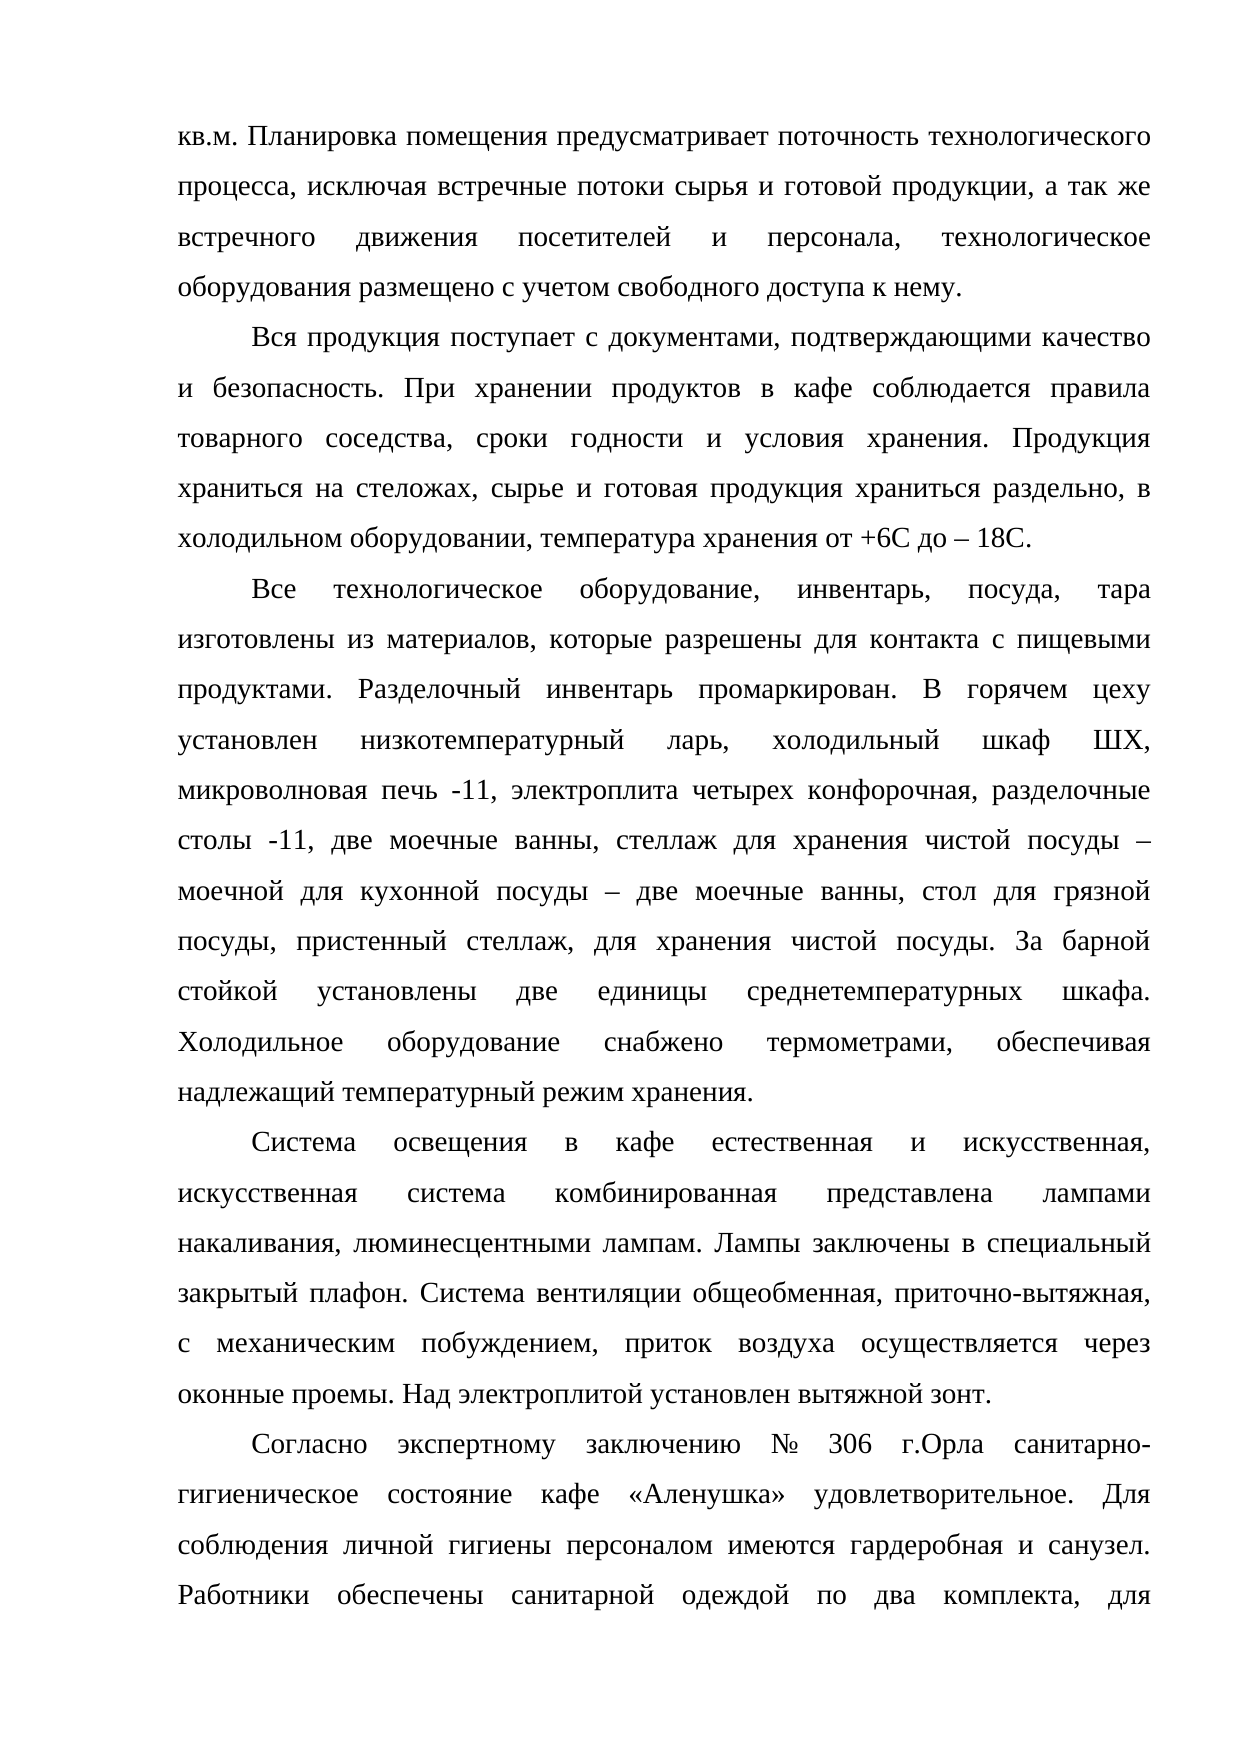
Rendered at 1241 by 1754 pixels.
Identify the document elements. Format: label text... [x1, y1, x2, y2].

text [177, 118, 1152, 303]
text Система освещения в кафе естественная и искусственная, искусственная система комбинированная представлена лампами накаливания, люминесцентными лампам. Лампы заключены в специальный закрытый плафон. Система вентиляции общеобменная, приточно-вытяжная, с механическим побуждением, приток воздуха осуществляется через оконные проемы. Над электроплитой установлен вытяжной зонт. [177, 1124, 1152, 1409]
text Вся продукция поступает с документами, подтверждающими качество и безопасность. При хранении продуктов в кафе соблюдается правила товарного соседства, сроки годности и условия хранения. Продукция храниться на стеложах, сырье и готовая продукция храниться раздельно, в холодильном оборудовании, температура хранения от +6С до – 18С. [177, 319, 1152, 554]
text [177, 1426, 1152, 1611]
text Все технологическое оборудование, инвентарь, посуда, тара изготовлены из материалов, которые разрешены для контакта с пищевыми продуктами. Разделочный инвентарь промаркирован. В горячем цеху установлен низкотемпературный ларь, холодильный шкаф ШХ, микроволновая печь -11, электроплита четырех конфорочная, разделочные столы -11, две моечные ванны, стеллаж для хранения чистой посуды – моечной для кухонной посуды – две моечные ванны, стол для грязной посуды, пристенный стеллаж, для хранения чистой посуды. За барной стойкой установлены две единицы среднетемпературных шкафа. Холодильное оборудование снабжено термометрами, обеспечивая надлежащий температурный режим хранения. [177, 571, 1152, 1108]
